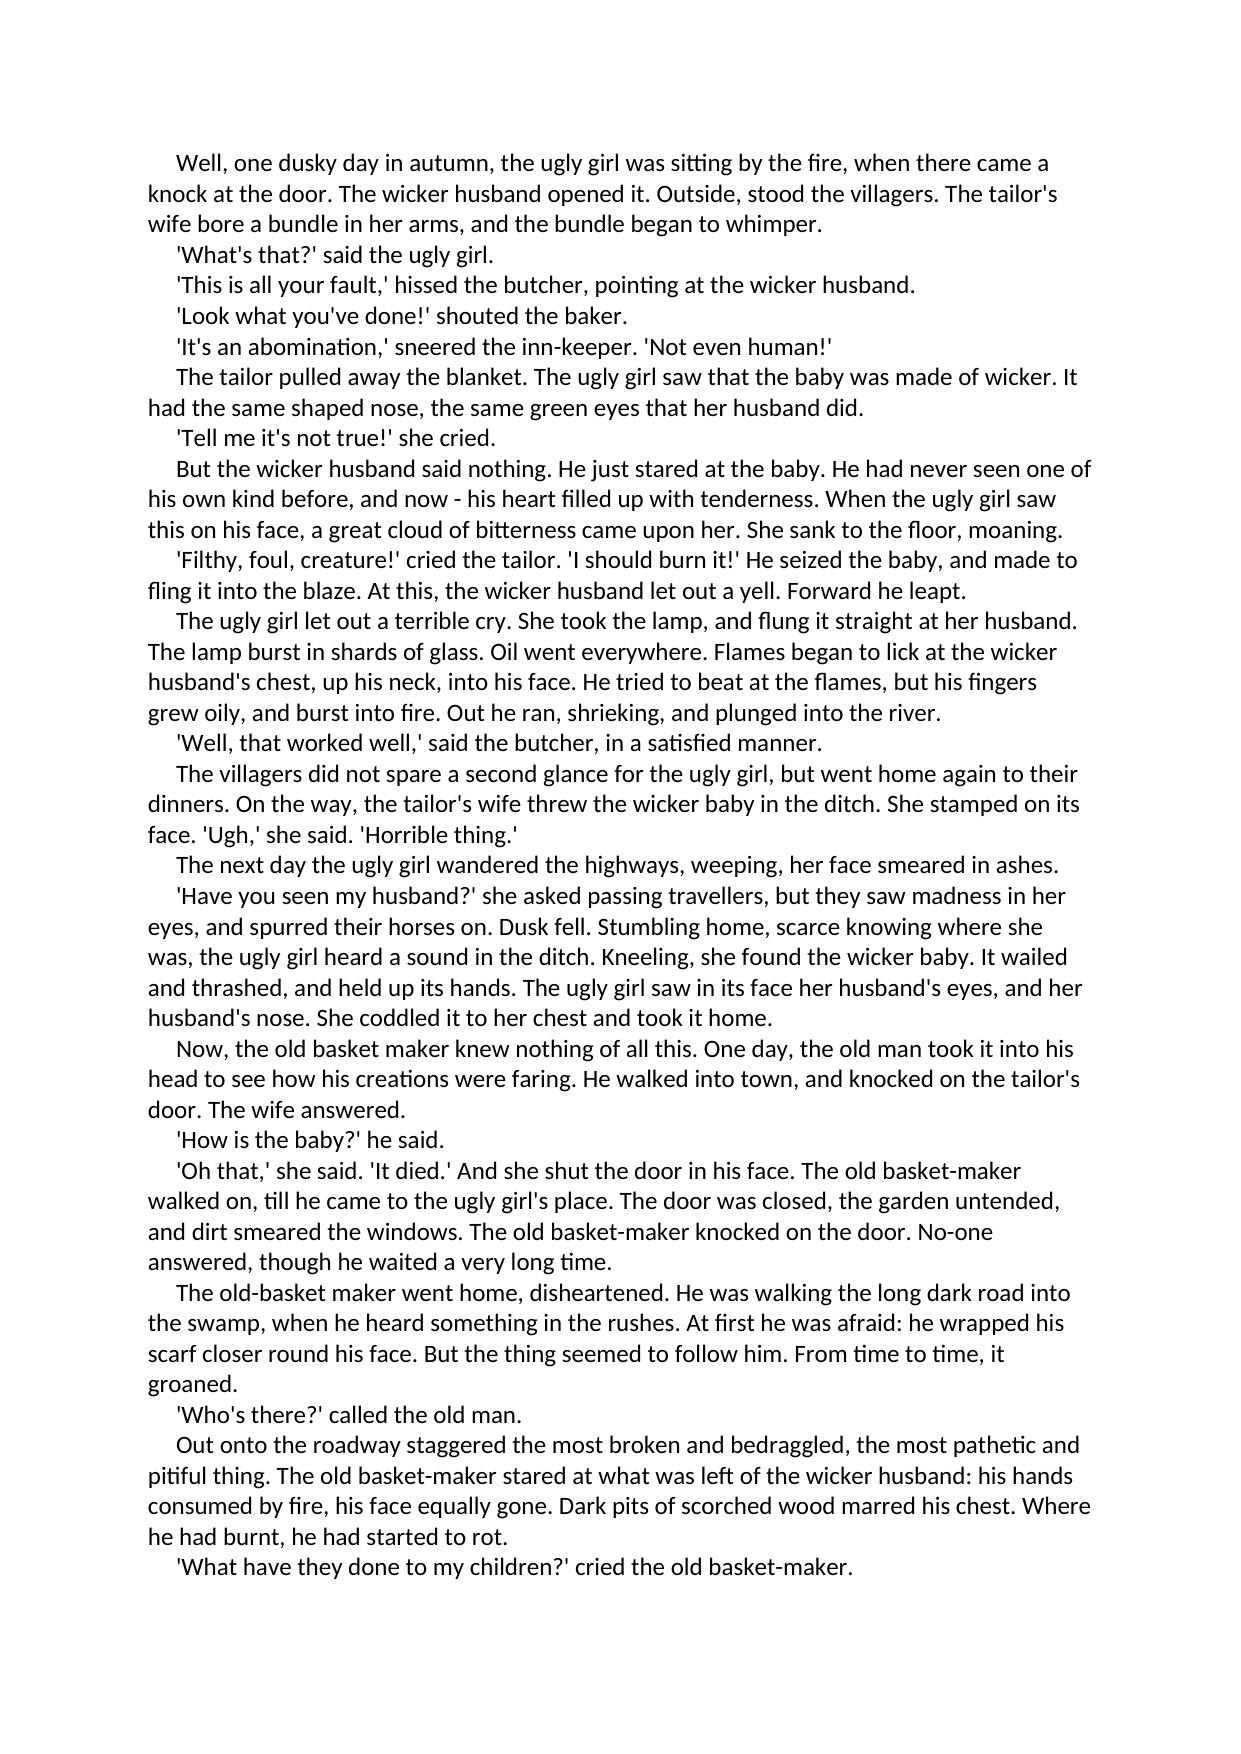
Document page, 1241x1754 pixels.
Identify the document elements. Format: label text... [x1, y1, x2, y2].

text Well, one dusky day in autumn, the ugly girl was sitting by the fire, when there came a knock at the door. The wicker husband opened it. Outside, stood the villagers. The tailor's wife bore a bundle in her arms, and the bundle began to whimper. [148, 148, 1093, 239]
text 'What have they done to my children?' cried the old basket-maker. [148, 1552, 1093, 1582]
text The next day the ugly girl wandered the highways, weeping, her face smeared in ashes. [148, 849, 1093, 880]
text 'It's an abomination,' sneered the inn-keeper. 'Not even human!' [148, 331, 1093, 361]
text The old-basket maker went home, disheartened. He was walking the long dark road into the swamp, when he heard something in the rushes. At first he was afraid: he wrapped his scarf closer round his face. But the thing seemed to follow him. From time to time, it groaned. [148, 1277, 1093, 1399]
text Out onto the roadway staggered the most broken and bedraggled, the most pathetic and pitiful thing. The old basket-maker stared at what was left of the wicker husband: his hands consumed by fire, his face equally gone. Dark pits of scorched wood marred his chest. Where he had burnt, he had started to rot. [148, 1429, 1093, 1552]
text 'Who's there?' called the old man. [148, 1399, 1093, 1429]
text Now, the old basket maker knew nothing of all this. One day, the old man took it into his head to see how his creations were faring. He walked into town, and knocked on the tailor's door. The wife answered. [148, 1033, 1093, 1124]
text 'Filthy, foul, creature!' cried the tailor. 'I should burn it!' He seized the baby, and made to fling it into the blaze. At this, the wicker husband let out a yell. Forward he leapt. [148, 544, 1093, 605]
text 'Look what you've done!' shouted the baker. [148, 300, 1093, 331]
text The tailor pulled away the blanket. The ugly girl saw that the baby was made of wicker. It had the same shaped nose, the same green eyes that her husband did. [148, 361, 1093, 422]
text 'How is the baby?' he said. [148, 1124, 1093, 1155]
text 'Well, that worked well,' said the butcher, in a satisfied manner. [148, 727, 1093, 758]
text 'This is all your fault,' hissed the butcher, pointing at the wicker husband. [148, 270, 1093, 300]
text 'Tell me it's not true!' she cried. [148, 422, 1093, 453]
text But the wicker husband said nothing. He just stared at the baby. He had never seen one of his own kind before, and now - his heart filled up with tenderness. When the ugly girl saw this on his face, a great cloud of bitterness came upon her. She sank to the floor, moaning. [148, 453, 1093, 544]
text The ugly girl let out a terrible cry. She took the lamp, and flung it straight at her husband. The lamp burst in shards of glass. Oil went everywhere. Flames began to lick at the wicker husband's chest, up his neck, into his face. He tried to beat at the flames, but his fingers grew oily, and burst into fire. Out he ran, shrieking, and plunged into the river. [148, 605, 1093, 727]
text 'Have you seen my husband?' she asked passing travellers, but they saw madness in her eyes, and spurred their horses on. Dusk fell. Stumbling home, scarce knowing where she was, the ugly girl heard a sound in the ditch. Kneeling, she found the wicker baby. It wailed and thrashed, and held up its hands. The ugly girl saw in its face her husband's eyes, and her husband's nose. She coddled it to her chest and took it home. [148, 880, 1093, 1033]
text 'What's that?' said the ugly girl. [148, 239, 1093, 270]
text The villagers did not spare a second glance for the ugly girl, but went home again to their dinners. On the way, the tailor's wife threw the wicker baby in the ditch. She stamped on its face. 'Ugh,' she said. 'Horrible thing.' [148, 758, 1093, 849]
text 'Oh that,' she said. 'It died.' And she shut the door in his face. The old basket-maker walked on, till he came to the ugly girl's place. The door was closed, the garden untended, and dirt smeared the windows. The old basket-maker knocked on the door. No-one answered, though he waited a very long time. [148, 1155, 1093, 1277]
